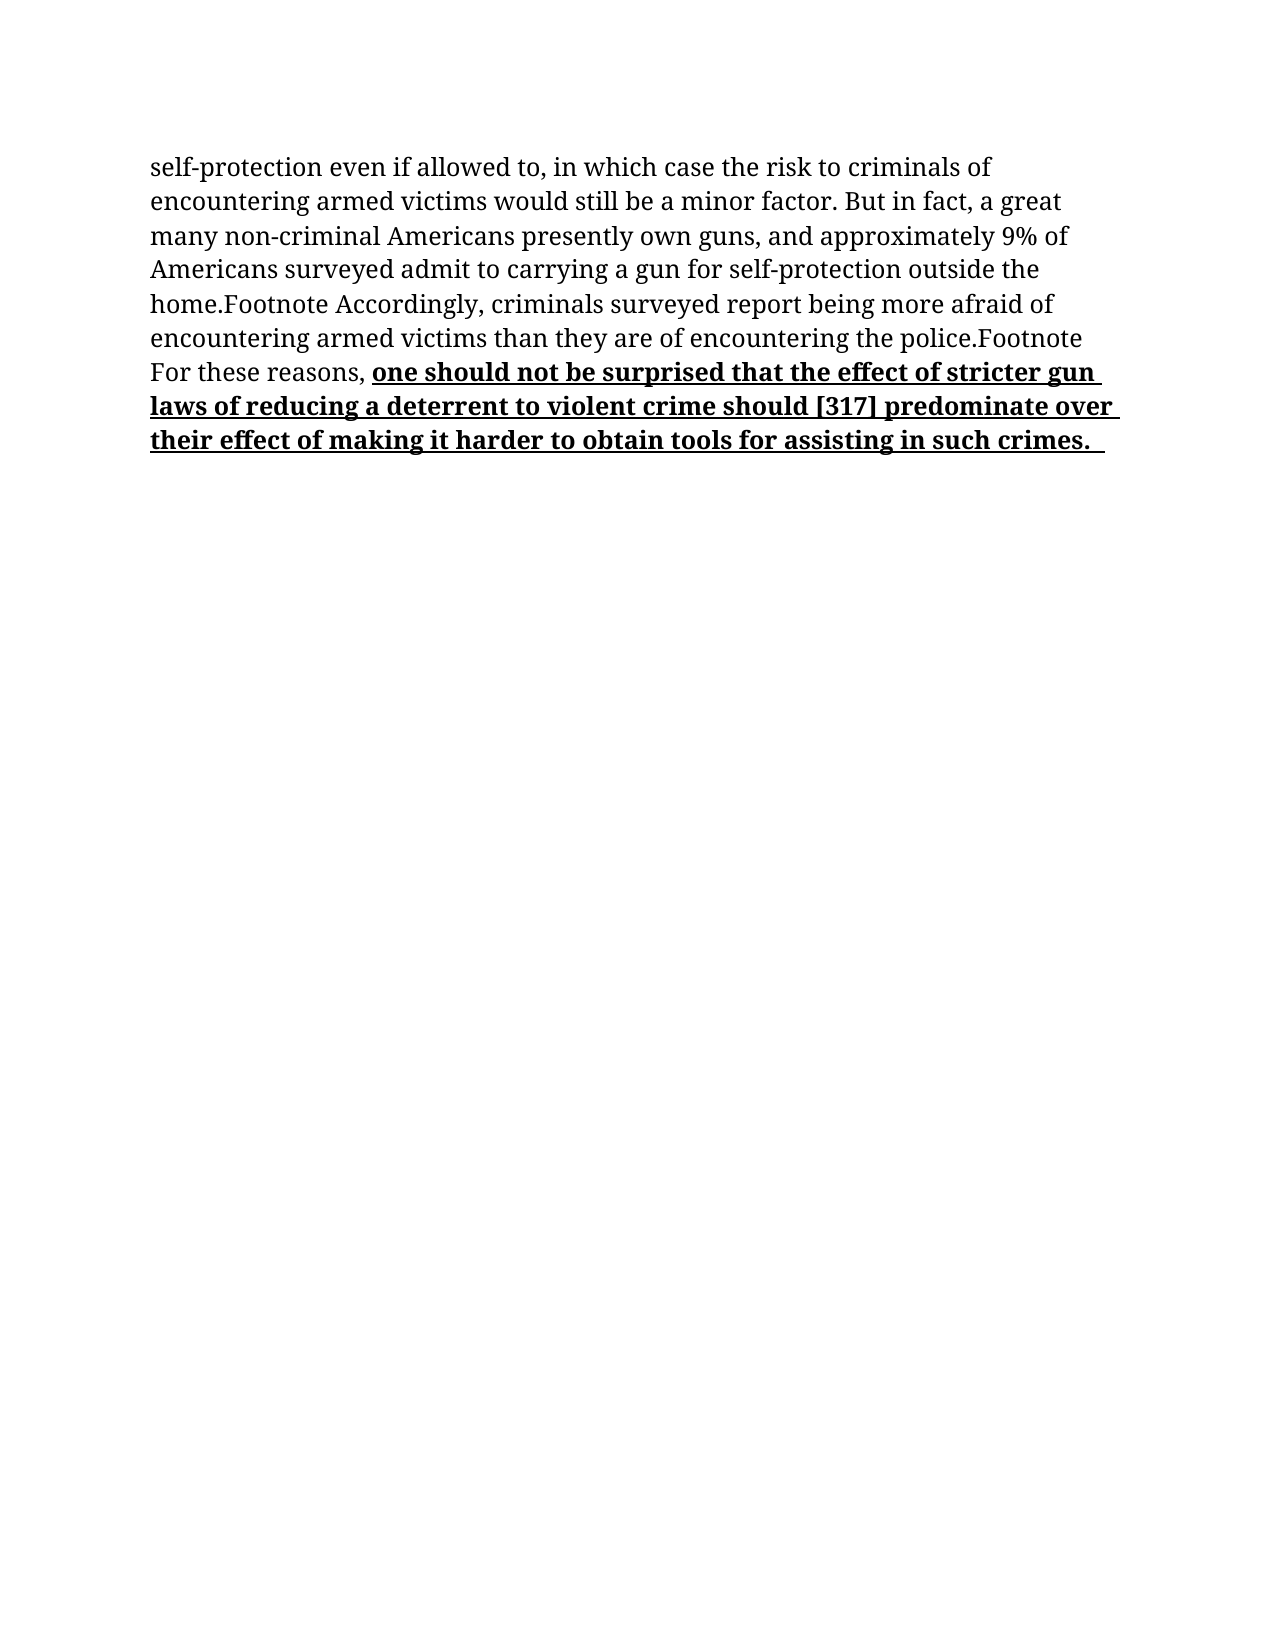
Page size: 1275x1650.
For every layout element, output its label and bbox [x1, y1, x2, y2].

text [150, 150, 1125, 457]
